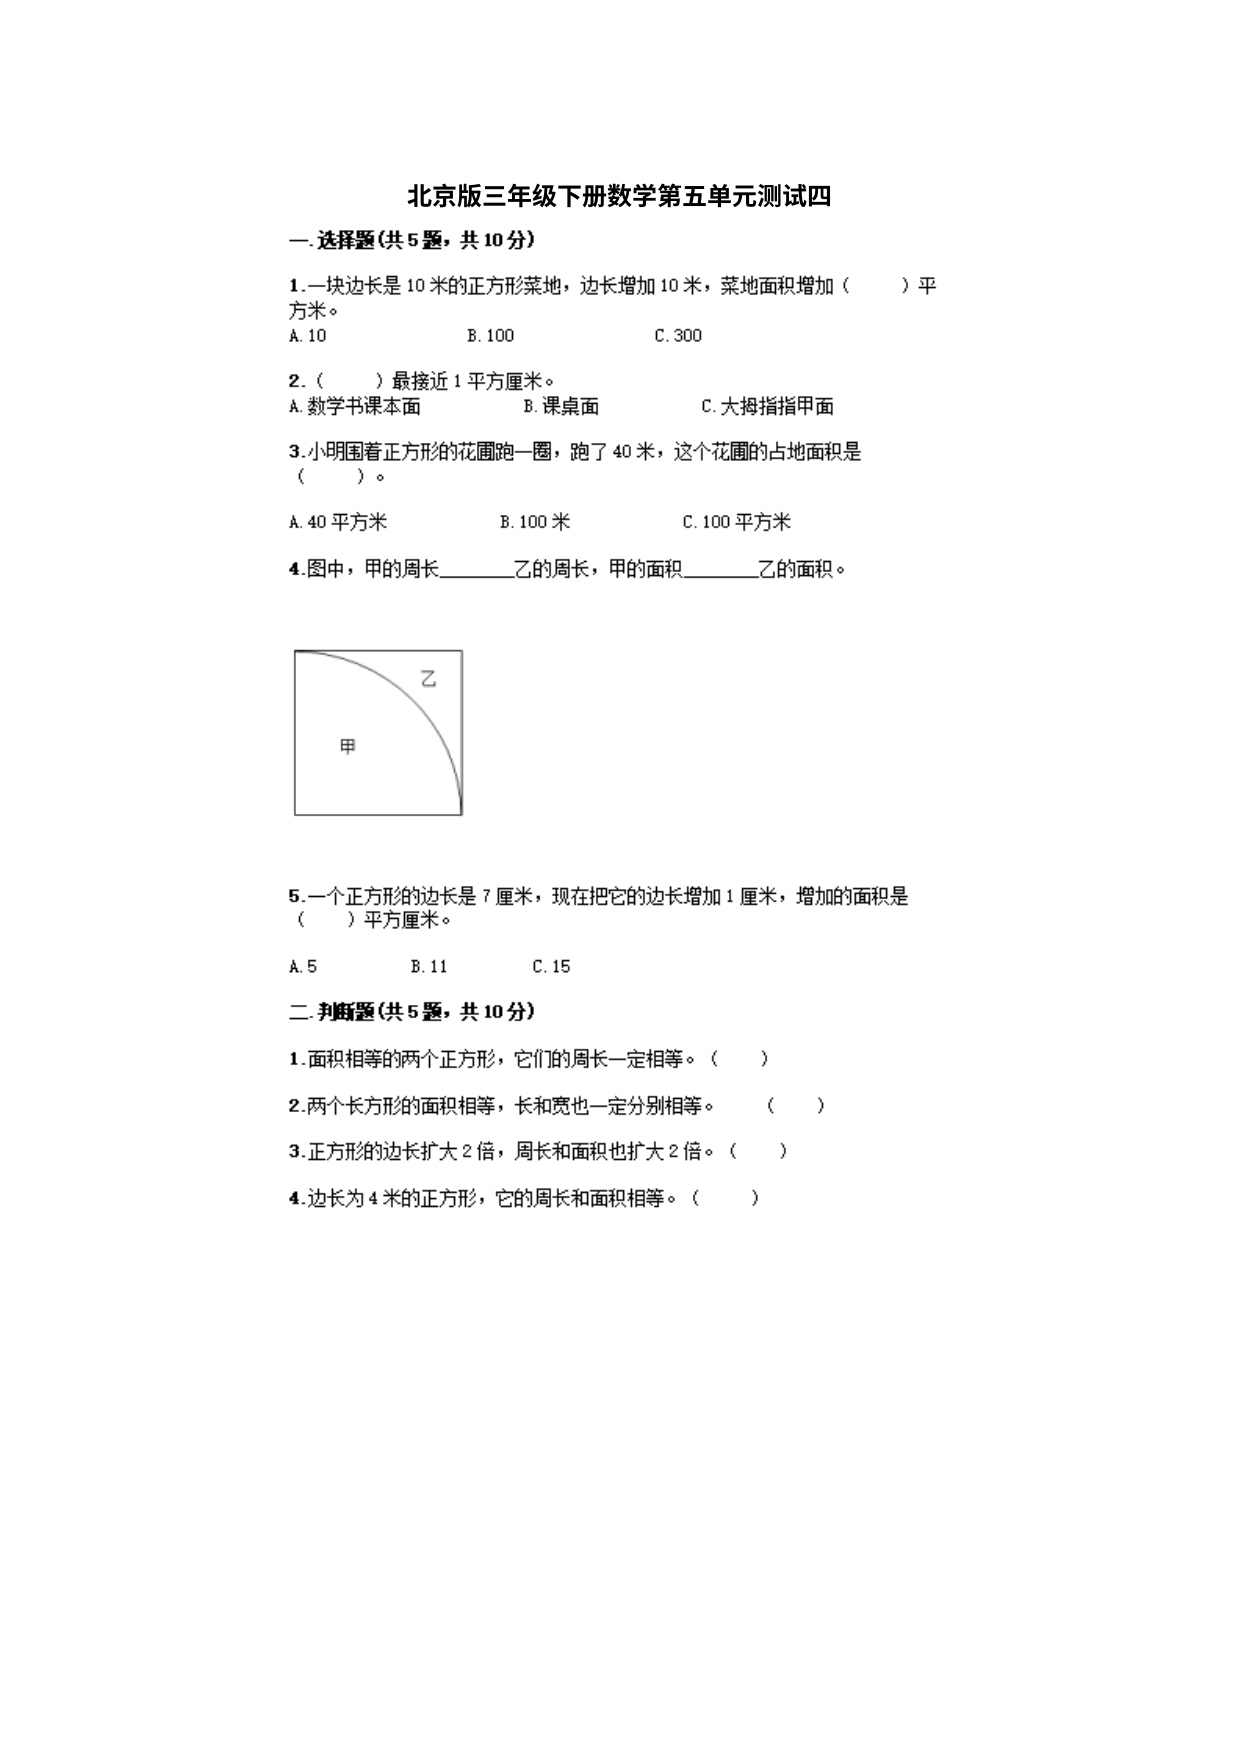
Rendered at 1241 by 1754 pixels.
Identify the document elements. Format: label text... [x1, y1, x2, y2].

picture [249, 227, 991, 1220]
text 北京版三年级下册数学第五单元测试四 [187, 162, 1053, 227]
